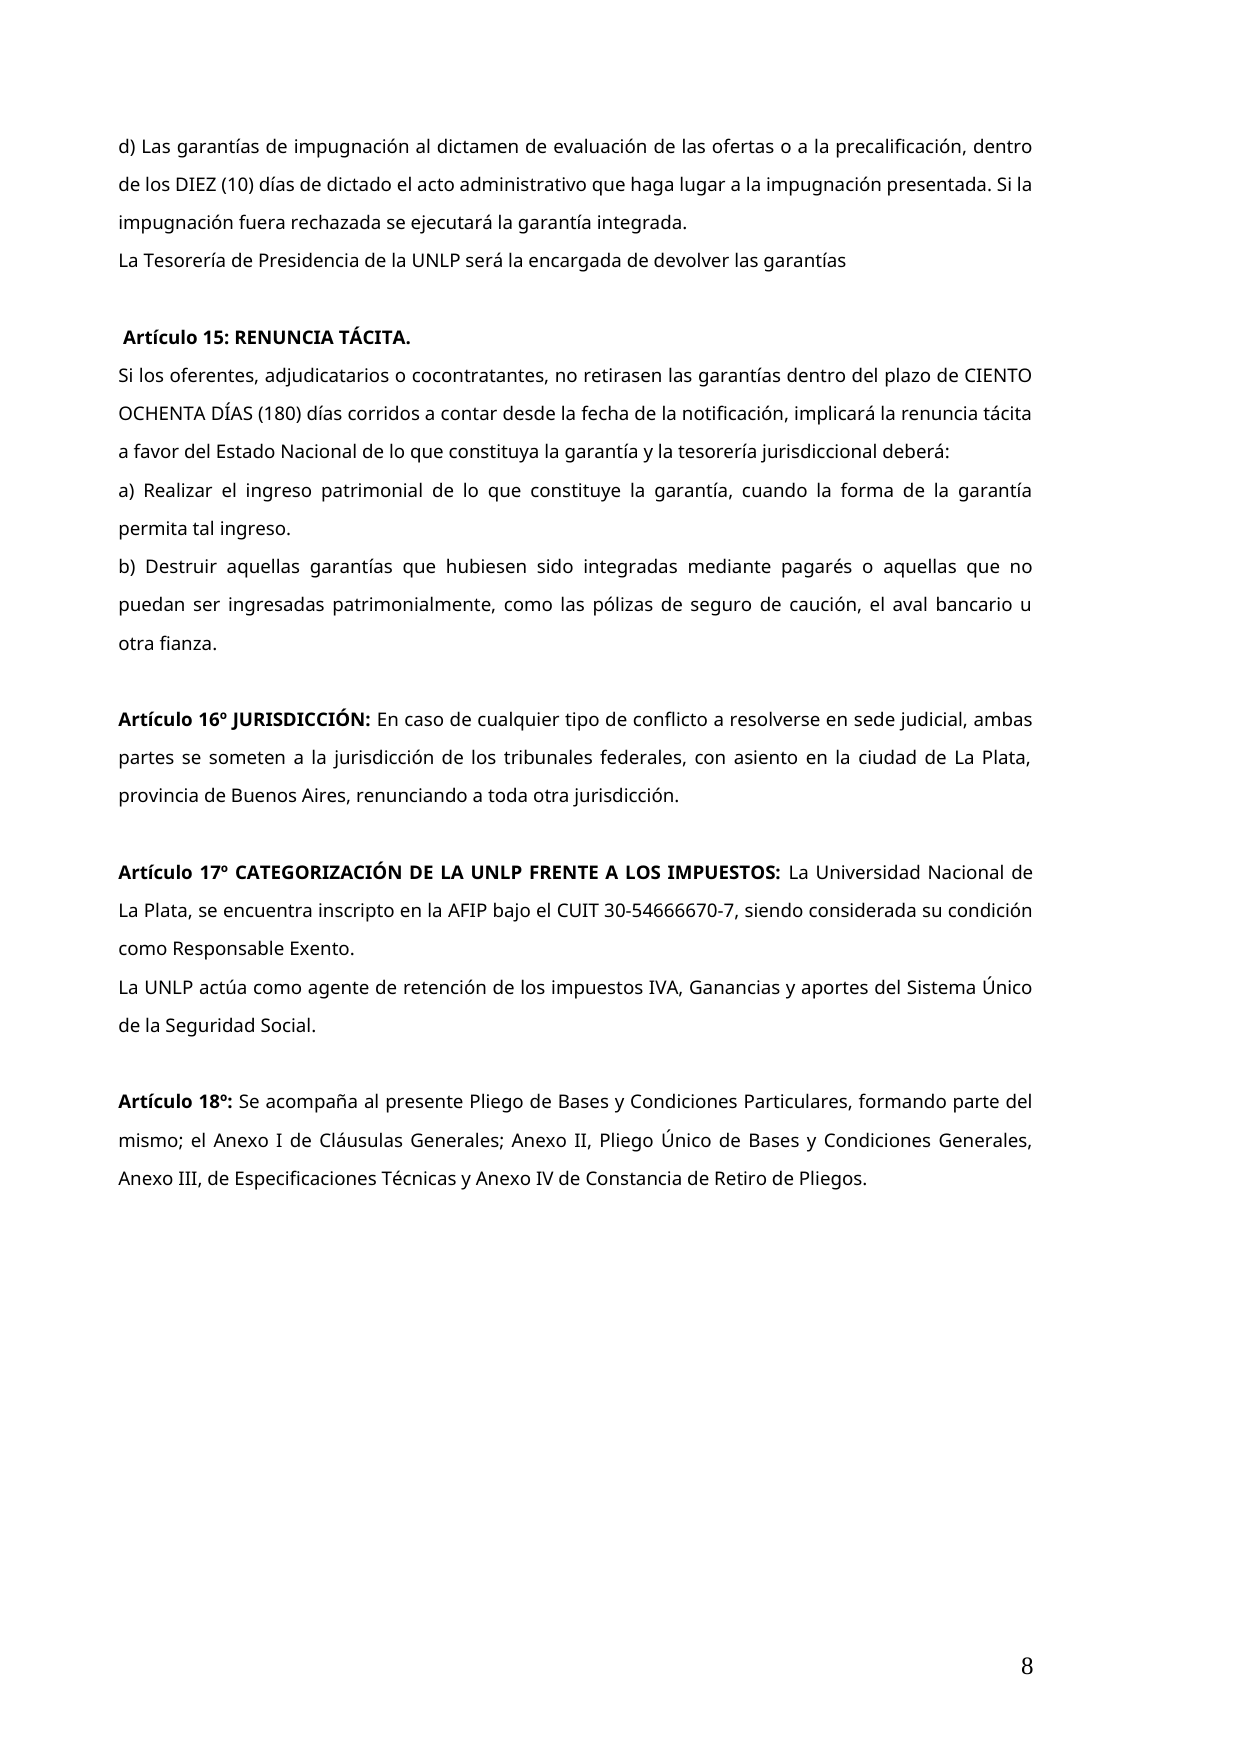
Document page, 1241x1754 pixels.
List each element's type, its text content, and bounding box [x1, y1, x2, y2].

text Si los oferentes, adjudicatarios o cocontratantes, no retirasen las garantías dentro del plazo de CIENTO OCHENTA DÍAS (180) días corridos a contar desde la fecha de la notificación, implicará la renuncia tácita a favor del Estado Nacional de lo que constituya la garantía y la tesorería jurisdiccional deberá: [118, 362, 1033, 464]
text La Tesorería de Presidencia de la UNLP será la encargada de devolver las garantías [118, 248, 1033, 273]
text Artículo 17º CATEGORIZACIÓN DE LA UNLP FRENTE A LOS IMPUESTOS: La Universidad Nacional de La Plata, se encuentra inscripto en la AFIP bajo el CUIT 30-54666670-7, siendo considerada su condición como Responsable Exento. [118, 859, 1033, 961]
text La UNLP actúa como agente de retención de los impuestos IVA, Ganancias y aportes del Sistema Único de la Seguridad Social. [118, 974, 1033, 1038]
text a) Realizar el ingreso patrimonial de lo que constituye la garantía, cuando la forma de la garantía permita tal ingreso. [118, 477, 1033, 541]
text d) Las garantías de impugnación al dictamen de evaluación de las ofertas o a la precalificación, dentro de los DIEZ (10) días de dictado el acto administrativo que haga lugar a la impugnación presentada. Si la impugnación fuera rechazada se ejecutará la garantía integrada. [118, 133, 1033, 235]
text Artículo 15: RENUNCIA TÁCITA. [118, 324, 1033, 349]
text Artículo 16º JURISDICCIÓN: En caso de cualquier tipo de conflicto a resolverse en sede judicial, ambas partes se someten a la jurisdicción de los tribunales federales, con asiento en la ciudad de La Plata, provincia de Buenos Aires, renunciando a toda otra jurisdicción. [118, 706, 1033, 808]
text Artículo 18º: Se acompaña al presente Pliego de Bases y Condiciones Particulares, formando parte del mismo; el Anexo I de Cláusulas Generales; Anexo II, Pliego Único de Bases y Condiciones Generales, Anexo III, de Especificaciones Técnicas y Anexo IV de Constancia de Retiro de Pliegos. [118, 1089, 1033, 1191]
text b) Destruir aquellas garantías que hubiesen sido integradas mediante pagarés o aquellas que no puedan ser ingresadas patrimonialmente, como las pólizas de seguro de caución, el aval bancario u otra fianza. [118, 553, 1033, 655]
